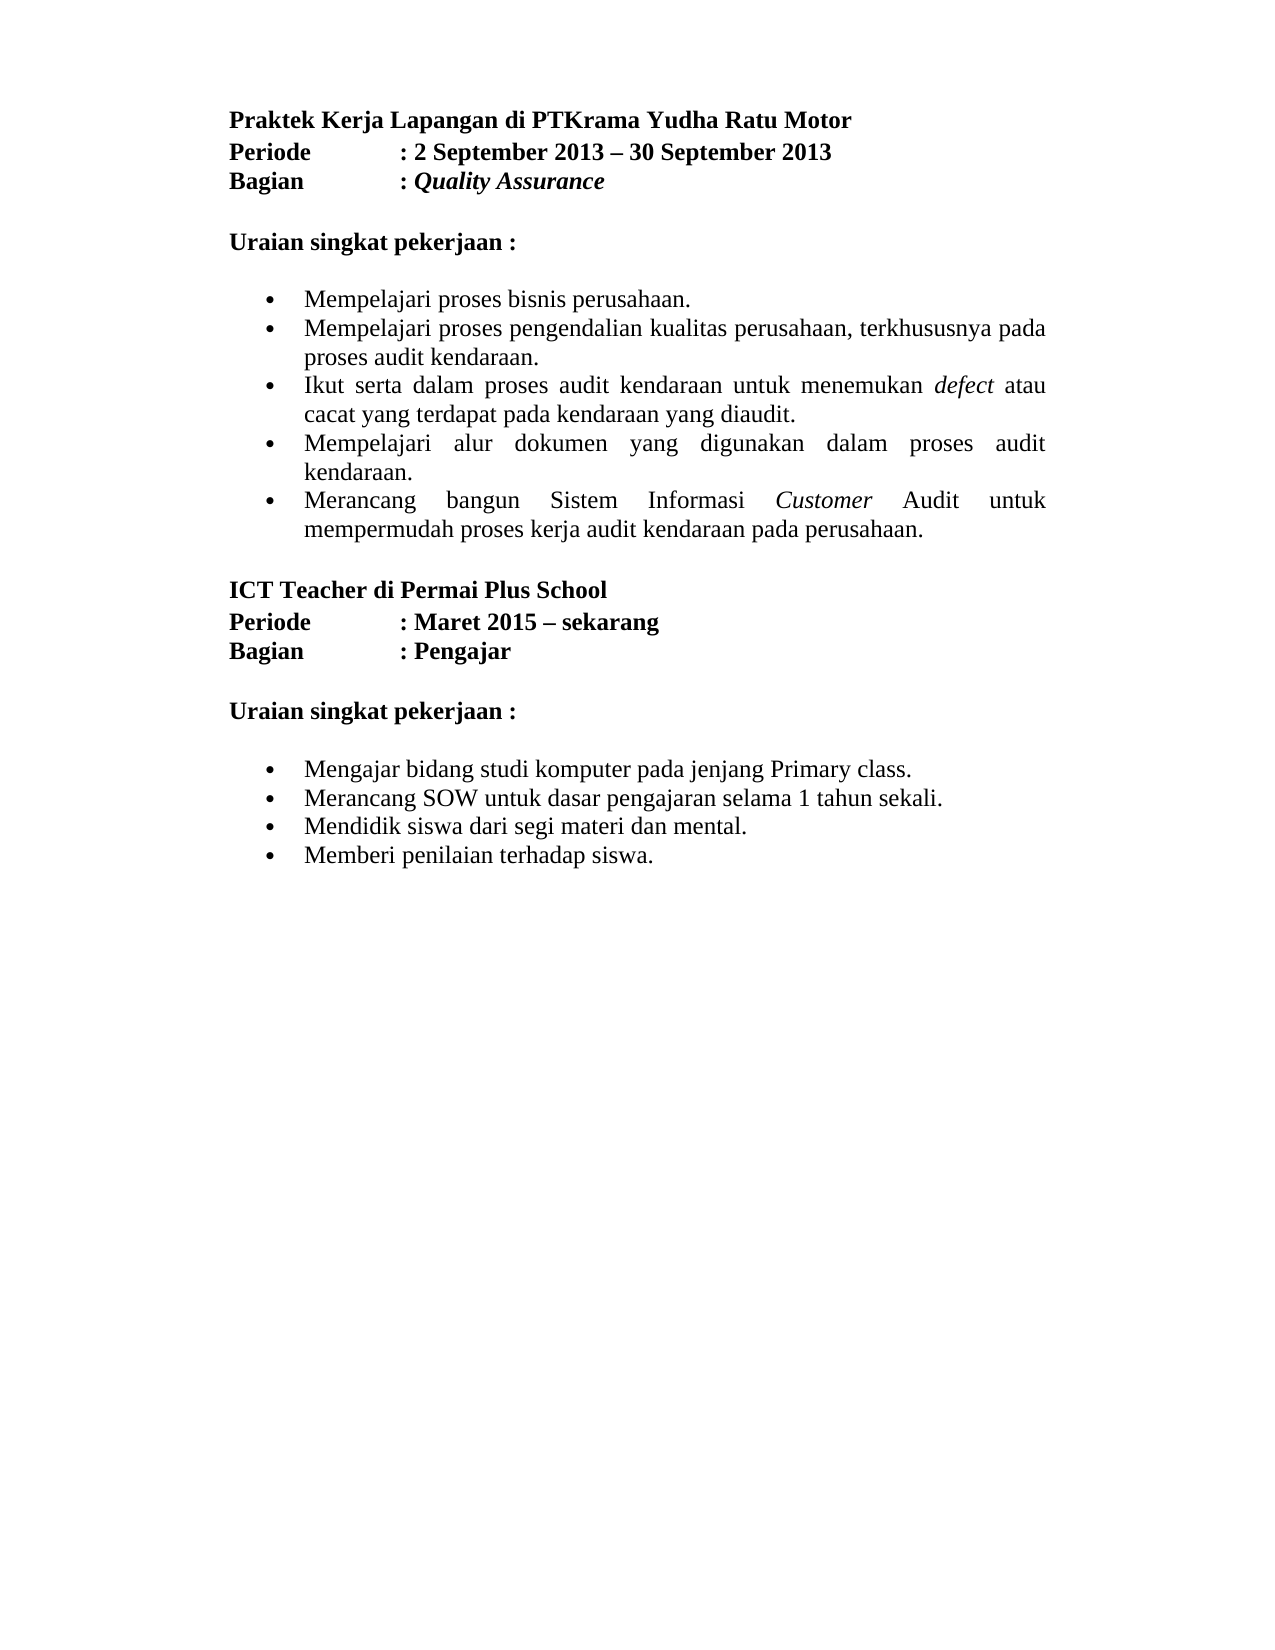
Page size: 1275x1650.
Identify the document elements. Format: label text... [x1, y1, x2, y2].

table_header Praktek Kerja Lapangan di PTKrama Yudha Ratu Motor [227, 104, 1048, 136]
table_cell ICT Teacher di Permai Plus School [227, 574, 1048, 605]
table_cell Uraian singkat pekerjaan : Mempelajari proses bisnis perusahaan. Mempelajari proses pengendalian kualitas perusahaan, terkhususnya pada proses audit kendaraan. Ikut serta dalam proses audit kendaraan untuk menemukan defect atau cacat yang terdapat pada kendaraan yang diaudit. Mempelajari alur dokumen yang digunakan dalam proses audit kendaraan. Merancang bangun Sistem Informasi Customer Audit untuk mempermudah proses kerja audit kendaraan pada perusahaan. [227, 196, 1048, 573]
table_cell : Maret 2015 – sekarang : Pengajar [398, 605, 1048, 666]
table_cell : 2 September 2013 – 30 September 2013 : Quality Assurance [398, 136, 1048, 196]
table_cell Periode Bagian [227, 136, 398, 196]
table_cell Uraian singkat pekerjaan : Mengajar bidang studi komputer pada jenjang Primary class. Merancang SOW untuk dasar pengajaran selama 1 tahun sekali. Mendidik siswa dari segi materi dan mental. Memberi penilaian terhadap siswa. [227, 666, 1048, 899]
table_cell Periode Bagian [227, 605, 398, 666]
